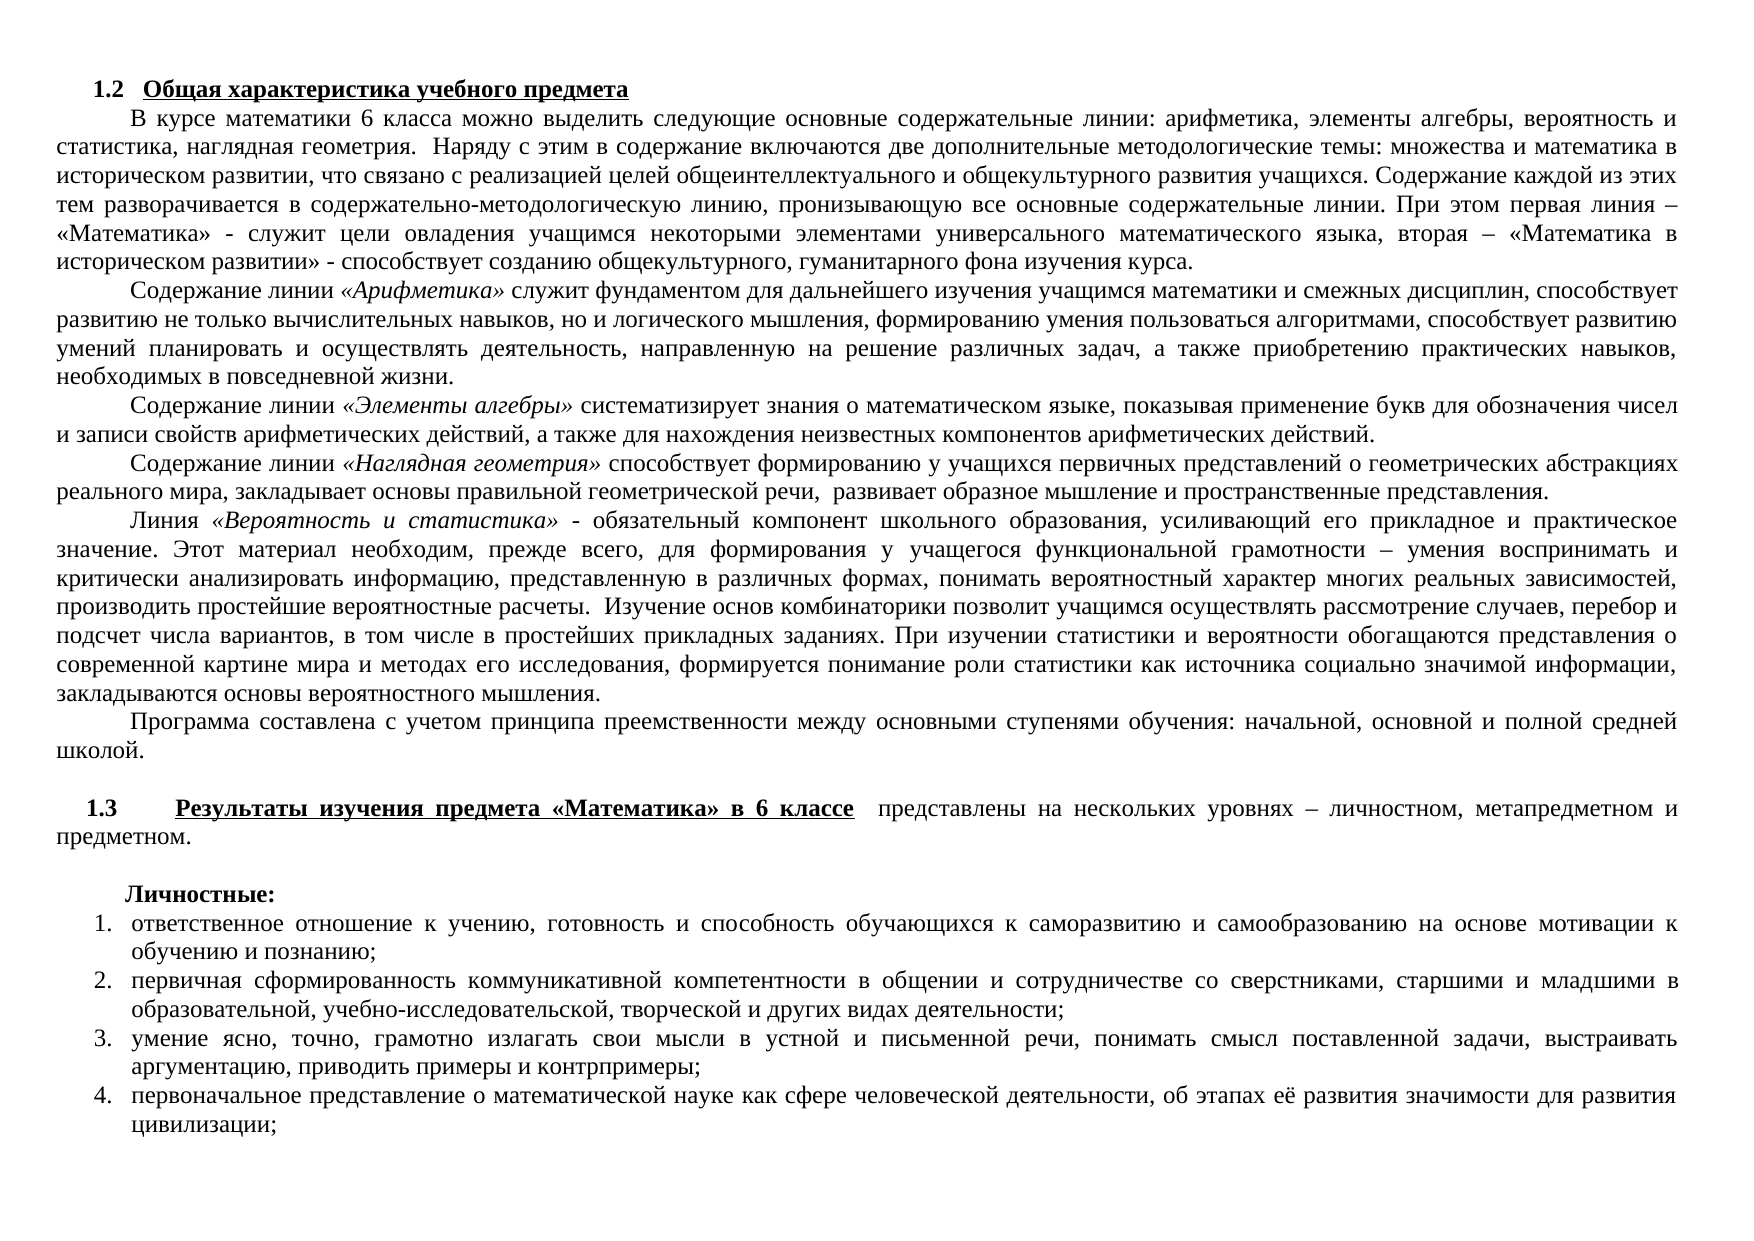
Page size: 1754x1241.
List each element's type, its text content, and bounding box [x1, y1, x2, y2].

list ответственное отношение к учению, готовность и способность обучающихся к саморазвитию и самообразованию на основе мотивации к обучению и познанию; [94, 908, 1679, 965]
text В курсе математики 6 класса можно выделить следующие основные содержательные линии: арифметика, элементы алгебры, вероятность и статистика, наглядная геометрия. Наряду с этим в содержание включаются две дополнительные методологические темы: множества и математика в историческом развитии, что связано с реализацией целей общеинтеллектуального и общекультурного развития учащихся. Содержание каждой из этих тем разворачивается в содержательно-методологическую линию, пронизывающую все основные содержательные линии. При этом первая линия – «Математика» - служит цели овладения учащимся некоторыми элементами универсального математического языка, вторая – «Математика в историческом развитии» - способствует созданию общекультурного, гуманитарного фона изучения курса. [56, 103, 1679, 275]
text Содержание линии «Наглядная геометрия» способствует формированию у учащихся первичных представлений о геометрических абстракциях реального мира, закладывает основы правильной геометрической речи, развивает образное мышление и пространственные представления. [56, 448, 1679, 505]
text 1.2 Общая характеристика учебного предмета [56, 74, 1679, 103]
text Личностные: [56, 879, 1679, 908]
list первичная сформированность коммуникативной компетентности в общении и сотрудничестве со сверстниками, старшими и младшими в образовательной, учебно-исследовательской, творческой и других видах деятельности; [94, 965, 1679, 1023]
list умение ясно, точно, грамотно излагать свои мысли в устной и письменной речи, понимать смысл поставленной задачи, выстраивать аргументацию, приводить примеры и контрпримеры; [94, 1023, 1679, 1080]
text Линия «Вероятность и статистика» - обязательный компонент школьного образования, усиливающий его прикладное и практическое значение. Этот материал необходим, прежде всего, для формирования у учащегося функциональной грамотности – умения воспринимать и критически анализировать информацию, представленную в различных формах, понимать вероятностный характер многих реальных зависимостей, производить простейшие вероятностные расчеты. Изучение основ комбинаторики позволит учащимся осуществлять рассмотрение случаев, перебор и подсчет числа вариантов, в том числе в простейших прикладных заданиях. При изучении статистики и вероятности обогащаются представления о современной картине мира и методах его исследования, формируется понимание роли статистики как источника социально значимой информации, закладываются основы вероятностного мышления. [56, 505, 1679, 706]
text Содержание линии «Арифметика» служит фундаментом для дальнейшего изучения учащимся математики и смежных дисциплин, способствует развитию не только вычислительных навыков, но и логического мышления, формированию умения пользоваться алгоритмами, способствует развитию умений планировать и осуществлять деятельность, направленную на решение различных задач, а также приобретению практических навыков, необходимых в повседневной жизни. [56, 275, 1679, 390]
text 1.3 Результаты изучения предмета «Математика» в 6 классе представлены на нескольких уровнях – личностном, метапредметном и предметном. [56, 793, 1679, 850]
text Программа составлена с учетом принципа преемственности между основными ступенями обучения: начальной, основной и полной средней школой. [56, 706, 1679, 764]
list первоначальное представление о математической науке как сфере человеческой деятельности, об этапах её развития значимости для развития цивилизации; [94, 1080, 1679, 1138]
text Содержание линии «Элементы алгебры» систематизирует знания о математическом языке, показывая применение букв для обозначения чисел и записи свойств арифметических действий, а также для нахождения неизвестных компонентов арифметических действий. [56, 390, 1679, 448]
